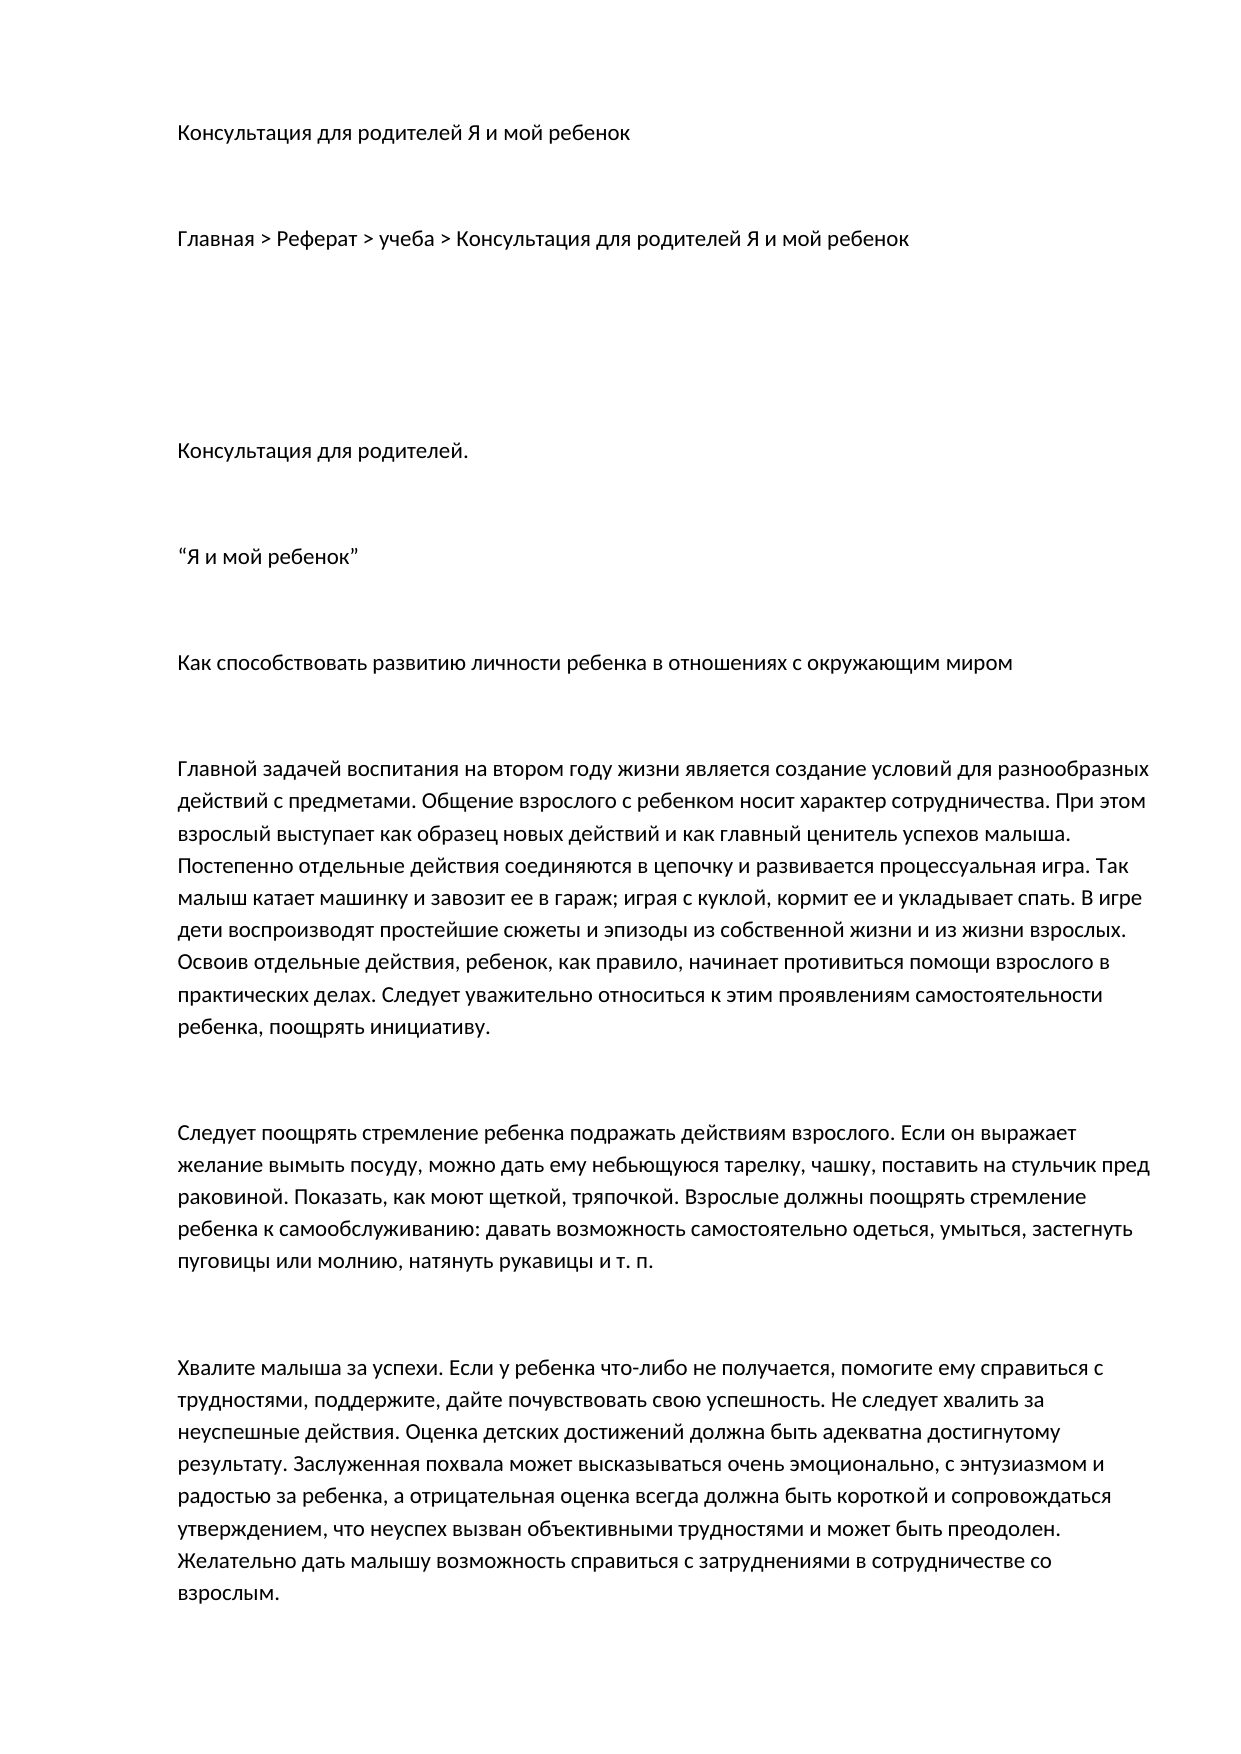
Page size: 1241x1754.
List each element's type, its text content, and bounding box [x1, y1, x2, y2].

text Следует поощрять стремление ребенка подражать действиям взрослого. Если он выражает желание вымыть посуду, можно дать ему небьющуюся тарелку, чашку, поставить на стульчик пред раковиной. Показать, как моют щеткой, тряпочкой. Взрослые должны поощрять стремление ребенка к самообслуживанию: давать возможность самостоятельно одеться, умыться, застегнуть пуговицы или молнию, натянуть рукавицы и т. п. [177, 1118, 1152, 1275]
text Главной задачей воспитания на втором году жизни является создание условий для разнообразных действий с предметами. Общение взрослого с ребенком носит характер сотрудничества. При этом взрослый выступает как образец новых действий и как главный ценитель успехов малыша. Постепенно отдельные действия соединяются в цепочку и развивается процессуальная игра. Так малыш катает машинку и завозит ее в гараж; играя с куклой, кормит ее и укладывает спать. В игре дети воспроизводят простейшие сюжеты и эпизоды из собственной жизни и из жизни взрослых. Освоив отдельные действия, ребенок, как правило, начинает противиться помощи взрослого в практических делах. Следует уважительно относиться к этим проявлениям самостоятельности ребенка, поощрять инициативу. [177, 754, 1152, 1040]
text “Я и мой ребенок” [177, 542, 1152, 570]
text Главная > Реферат > учеба > Консультация для родителей Я и мой ребенок [177, 224, 1152, 252]
text Консультация для родителей. [177, 436, 1152, 464]
text Как способствовать развитию личности ребенка в отношениях с окружающим миром [177, 648, 1152, 676]
text Хвалите малыша за успехи. Если у ребенка что-либо не получается, помогите ему справиться с трудностями, поддержите, дайте почувствовать свою успешность. Не следует хвалить за неуспешные действия. Оценка детских достижений должна быть адекватна достигнутому результату. Заслуженная похвала может высказываться очень эмоционально, с энтузиазмом и радостью за ребенка, а отрицательная оценка всегда должна быть короткой и сопровождаться утверждением, что неуспех вызван объективными трудностями и может быть преодолен. Желательно дать малышу возможность справиться с затруднениями в сотрудничестве со взрослым. [177, 1353, 1152, 1606]
text Консультация для родителей Я и мой ребенок [177, 118, 1152, 146]
